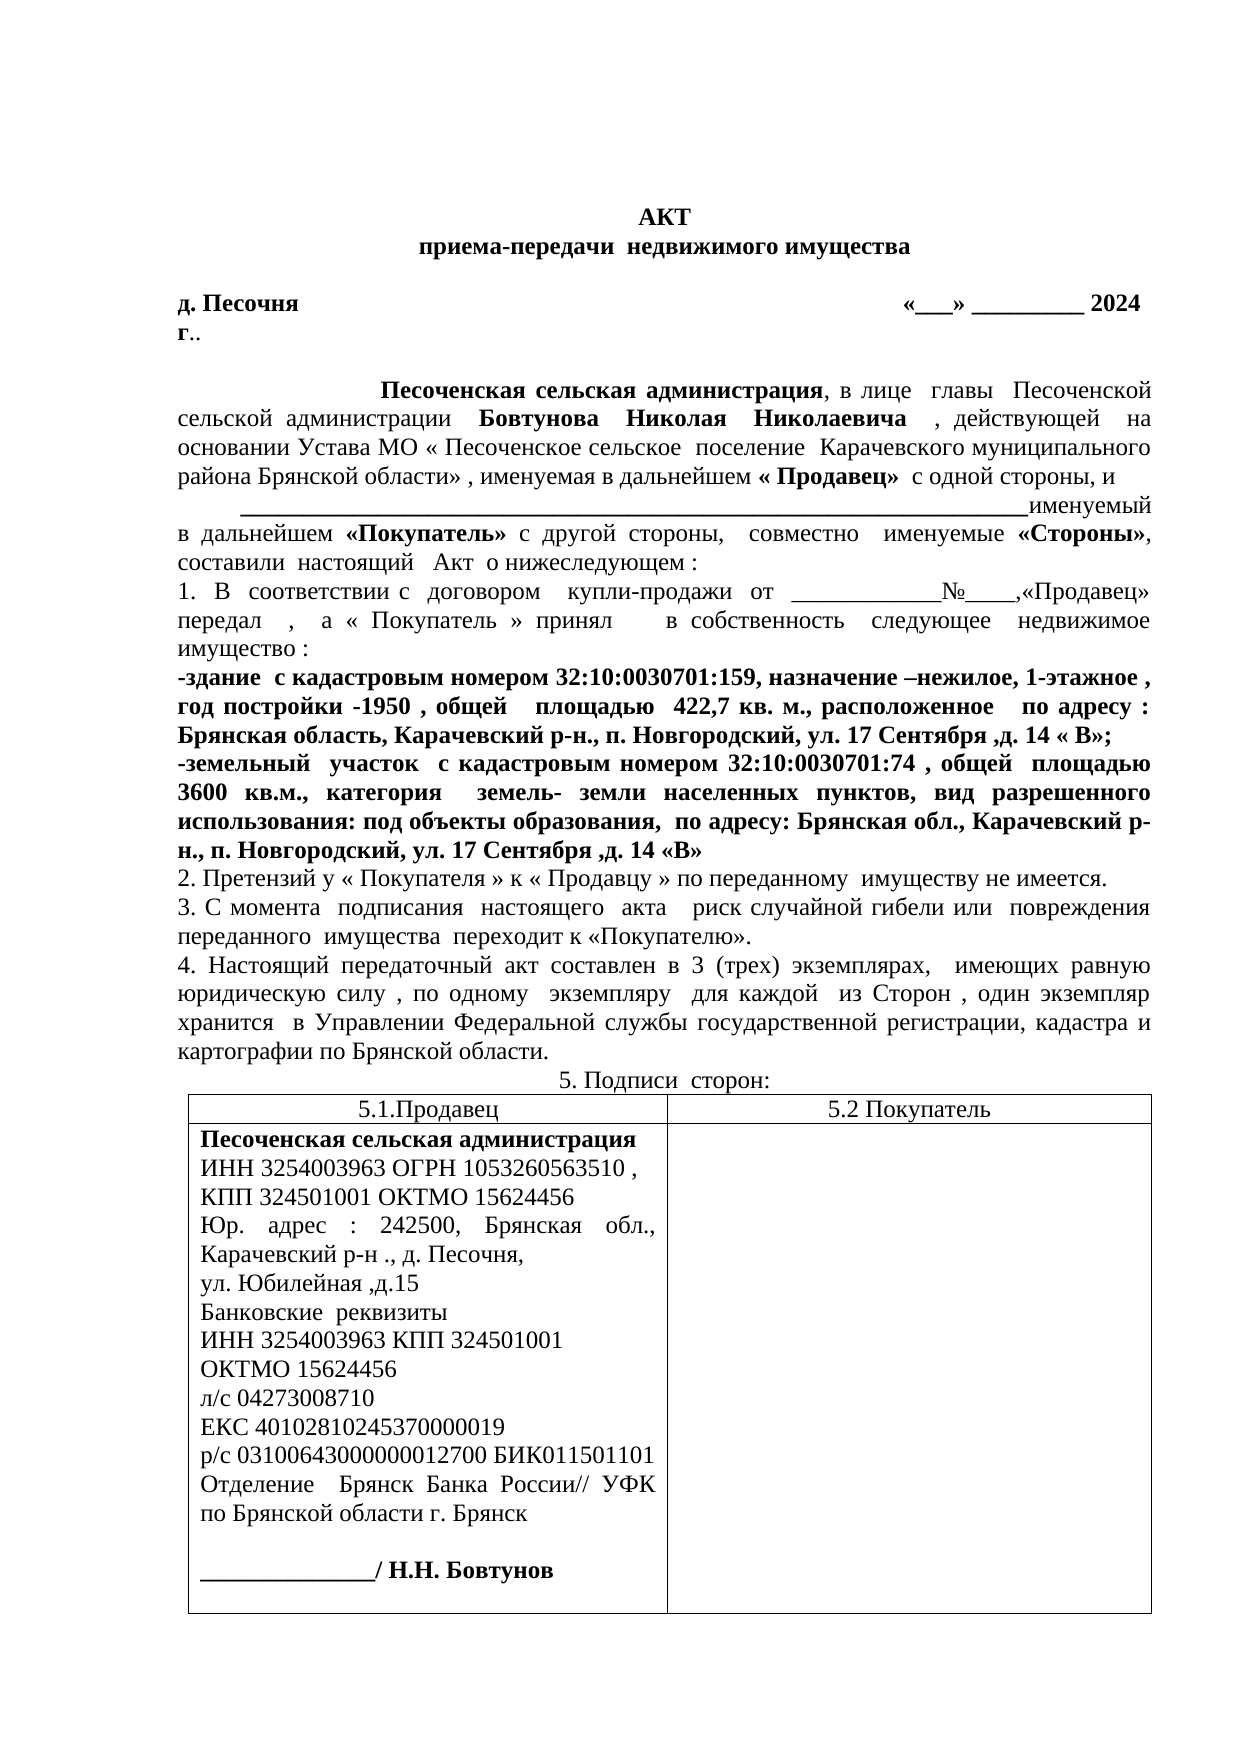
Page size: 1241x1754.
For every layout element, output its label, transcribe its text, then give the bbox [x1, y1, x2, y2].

table_header 5.2 Покупатель [668, 1095, 1151, 1123]
text Песоченская сельская администрация, в лице главы Песоченской сельской администрации Бовтунова Николая Николаевича , действующей на основании Устава МО « Песоченское сельское поселение Карачевского муниципального района Брянской области» , именуемая в дальнейшем « Продавец» с одной стороны, и [177, 375, 1152, 490]
text приема-передачи недвижимого имущества [177, 231, 1152, 260]
text 1. В соответствии с договором купли-продажи от ____________№____,«Продавец» передал , а « Покупатель » принял в собственность следующее недвижимое имущество : [177, 576, 1152, 662]
table_cell [668, 1124, 1151, 1613]
text _______________________________________________________________именуемый в дальнейшем «Покупатель» с другой стороны, совместно именуемые «Стороны», составили настоящий Акт о нижеследующем : [177, 490, 1152, 576]
text -здание с кадастровым номером 32:10:0030701:159, назначение –нежилое, 1-этажное , год постройки -1950 , общей площадью 422,7 кв. м., расположенное по адресу : Брянская область, Карачевский р-н., п. Новгородский, ул. 17 Сентября ,д. 14 « В»; [177, 662, 1152, 748]
text 5. Подписи сторон: [177, 1065, 1152, 1093]
text д. Песочня «___» _________ 2024 г.. [177, 288, 1152, 346]
text АКТ [177, 202, 1152, 231]
table_header 5.1.Продавец [189, 1095, 667, 1123]
text 3. С момента подписания настоящего акта риск случайной гибели или повреждения переданного имущества переходит к «Покупателю». [177, 892, 1152, 950]
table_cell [189, 1124, 667, 1613]
text 2. Претензий у « Покупателя » к « Продавцу » по переданному имуществу не имеется. [177, 863, 1152, 892]
text -земельный участок с кадастровым номером 32:10:0030701:74 , общей площадью 3600 кв.м., категория земель- земли населенных пунктов, вид разрешенного использования: под объекты образования, по адресу: Брянская обл., Карачевский р-н., п. Новгородский, ул. 17 Сентября ,д. 14 «В» [177, 748, 1152, 863]
text 4. Настоящий передаточный акт составлен в 3 (трех) экземплярах, имеющих равную юридическую силу , по одному экземпляру для каждой из Сторон , один экземпляр хранится в Управлении Федеральной службы государственной регистрации, кадастра и картографии по Брянской области. [177, 950, 1152, 1065]
